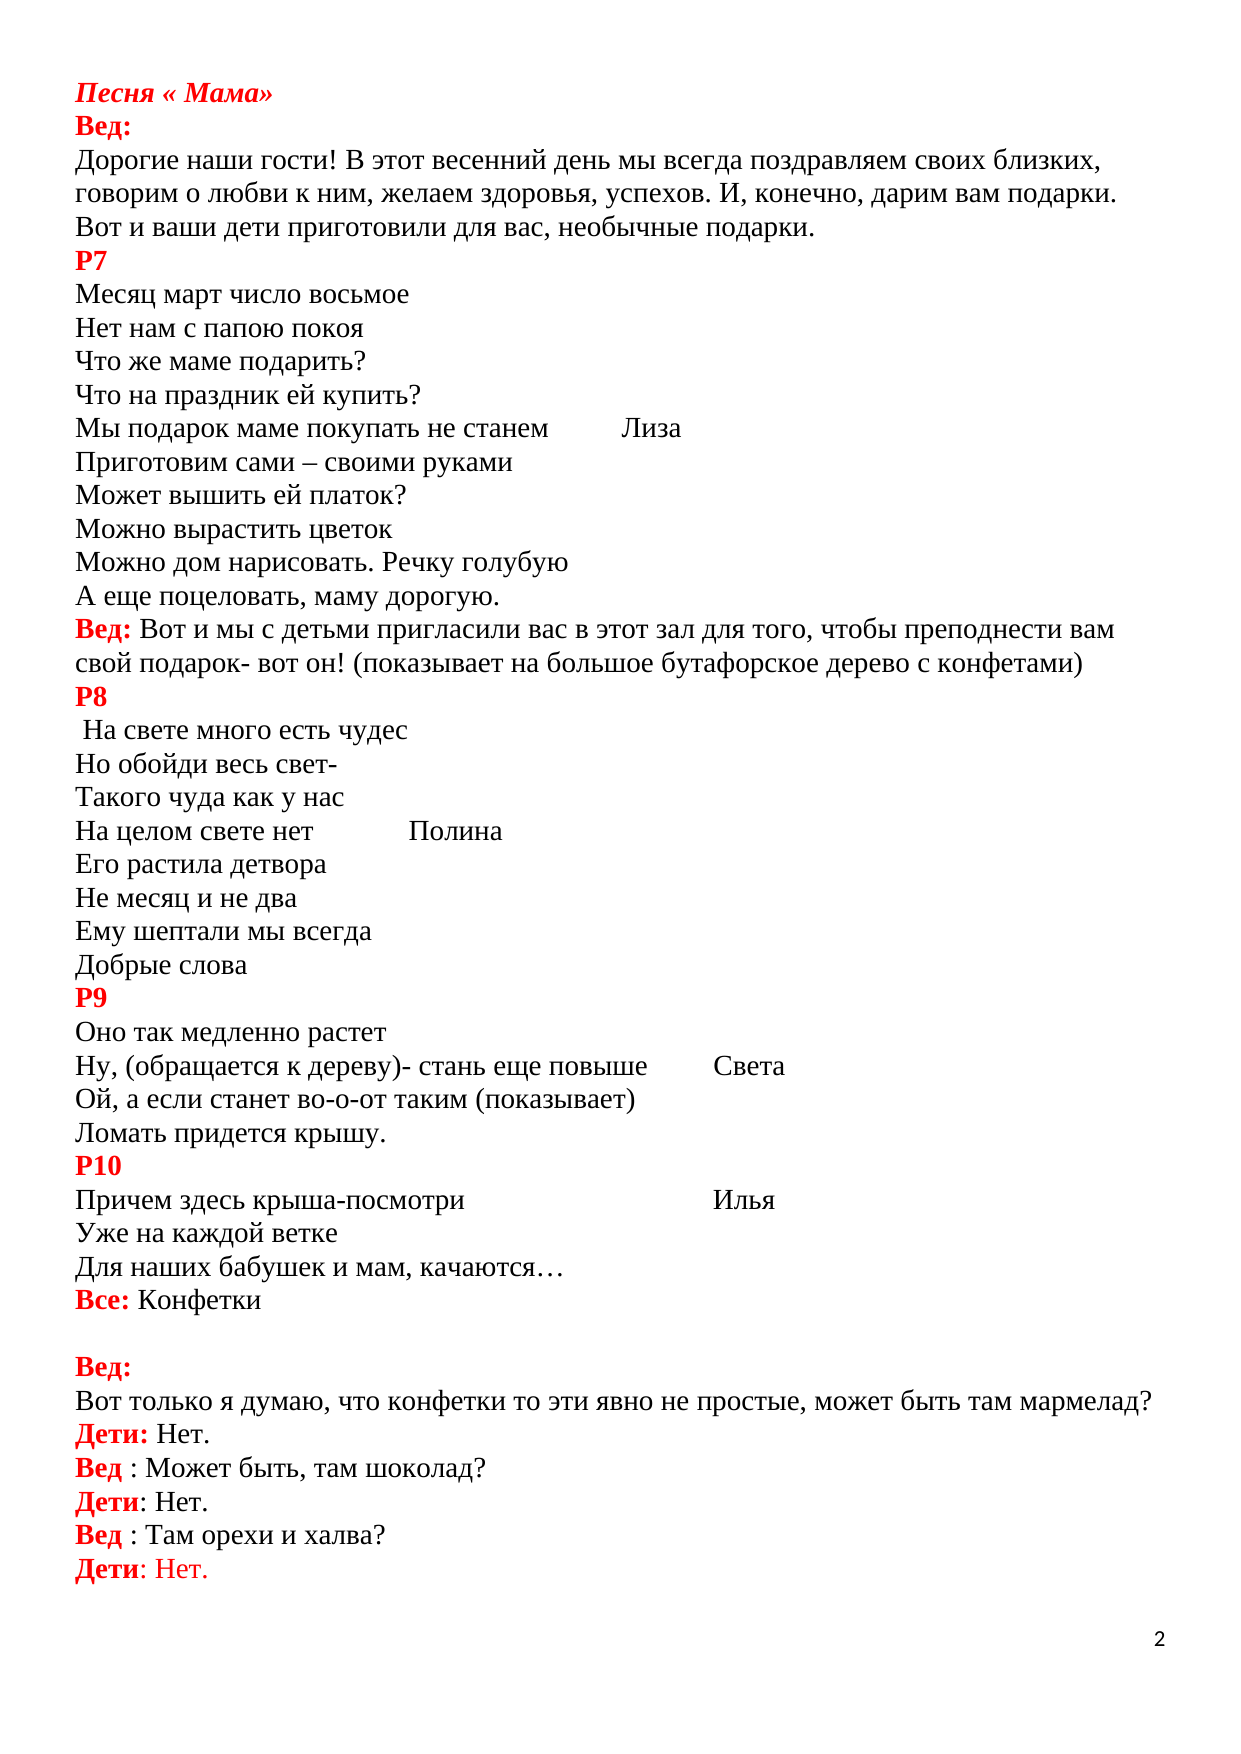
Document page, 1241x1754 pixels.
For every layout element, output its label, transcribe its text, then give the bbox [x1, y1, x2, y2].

text Дети: Нет. [75, 1551, 1165, 1584]
text Оно так медленно растет [75, 1014, 1165, 1048]
text Месяц март число восьмое [75, 276, 1165, 310]
text Такого чуда как у нас [75, 779, 1165, 813]
text Можно дом нарисовать. Речку голубую [75, 544, 1165, 578]
text Р8 [75, 679, 1165, 712]
text Можно вырастить цветок [75, 511, 1165, 544]
text Мы подарок маме покупать не станем Лиза [75, 410, 1165, 444]
text Ему шептали мы всегда [75, 913, 1165, 947]
text Его растила детвора [75, 846, 1165, 880]
text Вед : Там орехи и халва? [75, 1517, 1165, 1551]
text Вот только я думаю, что конфетки то эти явно не простые, может быть там мармелад? [75, 1383, 1165, 1417]
text Что же маме подарить? [75, 343, 1165, 377]
text Но обойди весь свет- [75, 746, 1165, 779]
text Причем здесь крыша-посмотри Илья [75, 1182, 1165, 1215]
text Ой, а если станет во-о-от таким (показывает) [75, 1081, 1165, 1115]
text На свете много есть чудес [75, 712, 1165, 746]
text Вед: [75, 1349, 1165, 1383]
text Добрые слова [75, 947, 1165, 981]
text Может вышить ей платок? [75, 477, 1165, 511]
text Р7 [75, 243, 1165, 276]
text Не месяц и не два [75, 880, 1165, 913]
text Дети: Нет. [75, 1417, 1165, 1450]
text А еще поцеловать, маму дорогую. [75, 578, 1165, 612]
text Вед: Вот и мы с детьми пригласили вас в этот зал для того, чтобы преподнести вам свой подарок- вот он! (показывает на большое бутафорское дерево с конфетами) [75, 612, 1165, 679]
text Для наших бабушек и мам, качаются… [75, 1249, 1165, 1282]
text Вед : Может быть, там шоколад? [75, 1450, 1165, 1484]
text Ну, (обращается к дереву)- стань еще повыше Света [75, 1048, 1165, 1081]
text Все: Конфетки [75, 1282, 1165, 1316]
text Что на праздник ей купить? [75, 377, 1165, 410]
text Ломать придется крышу. [75, 1115, 1165, 1148]
text На целом свете нет Полина [75, 813, 1165, 846]
text Р10 [75, 1148, 1165, 1182]
text Нет нам с папою покоя [75, 310, 1165, 343]
text Вед: [75, 108, 1165, 142]
text Уже на каждой ветке [75, 1215, 1165, 1249]
text Песня « Мама» [75, 75, 1165, 108]
text Дети: Нет. [75, 1484, 1165, 1517]
text Дорогие наши гости! В этот весенний день мы всегда поздравляем своих близких, говорим о любви к ним, желаем здоровья, успехов. И, конечно, дарим вам подарки. Вот и ваши дети приготовили для вас, необычные подарки. [75, 142, 1165, 243]
text Приготовим сами – своими руками [75, 444, 1165, 477]
text Р9 [75, 981, 1165, 1014]
